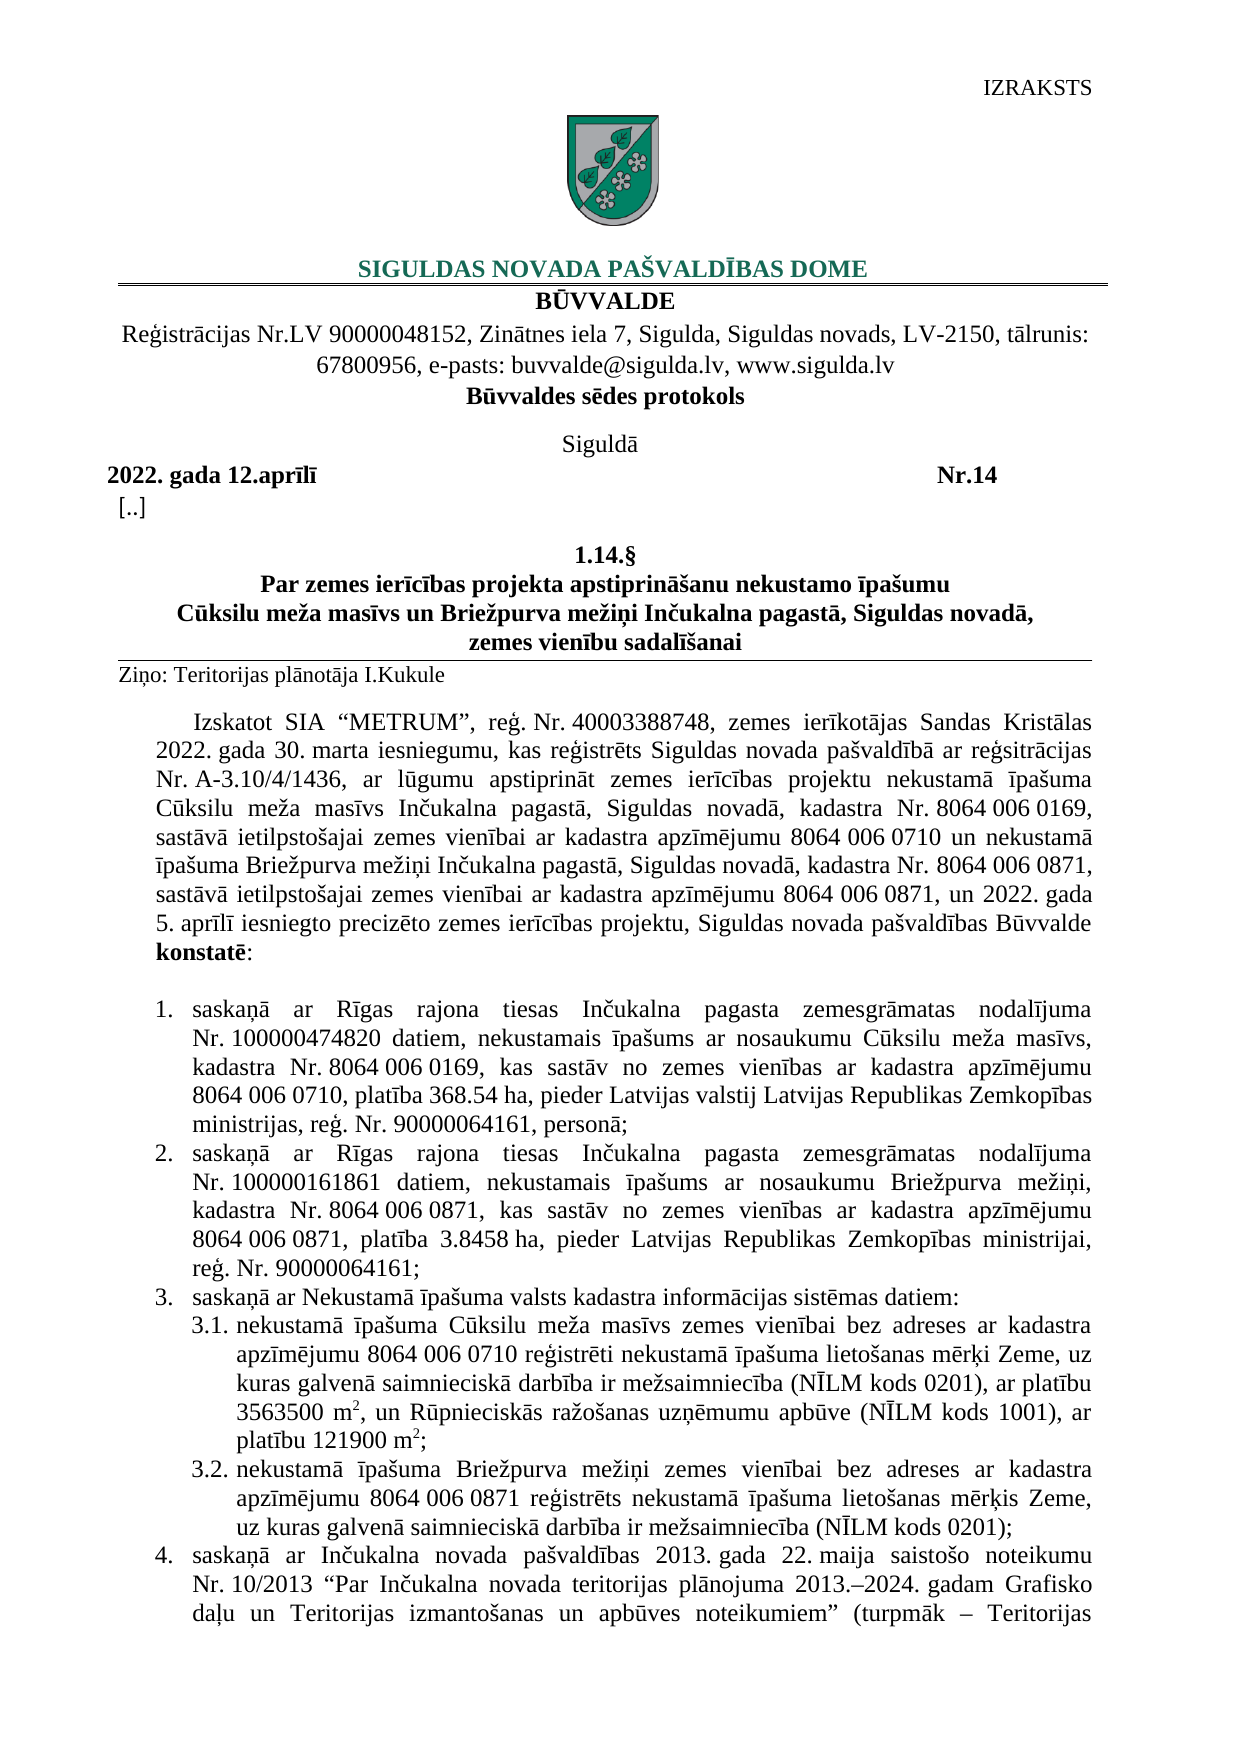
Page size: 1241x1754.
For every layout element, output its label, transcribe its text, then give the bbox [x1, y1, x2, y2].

text zemes vienību sadalīšanai [118, 627, 1092, 660]
text Cūksilu meža masīvs un Briežpurva mežiņi Inčukalna pagastā, Siguldas novadā, [118, 598, 1092, 627]
text Siguldā [107, 429, 1092, 457]
text [..] [118, 491, 1092, 521]
picture [567, 115, 659, 226]
text 1.14.§ [118, 540, 1092, 569]
text BŪVVALDE [118, 286, 1092, 315]
list saskaņā ar Nekustamā īpašuma valsts kadastra informācijas sistēmas datiem: [154, 1282, 1092, 1310]
text Izskatot SIA “METRUM”, reģ. Nr. 40003388748, zemes ierīkotājas Sandas Kristālas 2022. gada 30. marta iesniegumu, kas reģistrēts Siguldas novada pašvaldībā ar reģsitrācijas Nr. A-3.10/4/1436, ar lūgumu apstiprināt zemes ierīcības projektu nekustamā īpašuma Cūksilu meža masīvs Inčukalna pagastā, Siguldas novadā, kadastra Nr. 8064 006 0169, sastāvā ietilpstošajai zemes vienībai ar kadastra apzīmējumu 8064 006 0710 un nekustamā īpašuma Briežpurva mežiņi Inčukalna pagastā, Siguldas novadā, kadastra Nr. 8064 006 0871, sastāvā ietilpstošajai zemes vienībai ar kadastra apzīmējumu 8064 006 0871, un 2022. gada 5. aprīlī iesniegto precizēto zemes ierīcības projektu, Siguldas novada pašvaldības Būvvalde konstatē: [156, 707, 1092, 965]
text Par zemes ierīcības projekta apstiprināšanu nekustamo īpašumu [118, 569, 1092, 598]
list saskaņā ar Rīgas rajona tiesas Inčukalna pagasta zemesgrāmatas nodalījuma Nr. 100000474820 datiem, nekustamais īpašums ar nosaukumu Cūksilu meža masīvs, kadastra Nr. 8064 006 0169, kas sastāv no zemes vienības ar kadastra apzīmējumu 8064 006 0710, platība 368.54 ha, pieder Latvijas valstij Latvijas Republikas Zemkopības ministrijas, reģ. Nr. 90000064161, personā; [154, 994, 1092, 1138]
text Būvvaldes sēdes protokols [118, 381, 1092, 410]
table_header SIGULDAS NOVADA PAŠVALDĪBAS DOME [118, 115, 1107, 283]
list nekustamā īpašuma Briežpurva mežiņi zemes vienībai bez adreses ar kadastra apzīmējumu 8064 006 0871 reģistrēts nekustamā īpašuma lietošanas mērķis Zeme, uz kuras galvenā saimnieciskā darbība ir mežsaimniecība (NĪLM kods 0201); [191, 1454, 1092, 1540]
text Reģistrācijas Nr.LV 90000048152, Zinātnes iela 7, Sigulda, Siguldas novads, LV-2150, tālrunis: 67800956, e-pasts: buvvalde@sigulda.lv, www.sigulda.lv [118, 319, 1092, 379]
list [154, 1540, 1092, 1627]
list nekustamā īpašuma Cūksilu meža masīvs zemes vienībai bez adreses ar kadastra apzīmējumu 8064 006 0710 reģistrēti nekustamā īpašuma lietošanas mērķi Zeme, uz kuras galvenā saimnieciskā darbība ir mežsaimniecība (NĪLM kods 0201), ar platību 3563500 m2, un Rūpnieciskās ražošanas uzņēmumu apbūve (NĪLM kods 1001), ar platību 121900 m2; [191, 1310, 1092, 1454]
text Ziņo: Teritorijas plānotāja I.Kukule [118, 661, 1092, 687]
text 2022. gada 12.aprīlī Nr.14 [107, 460, 1092, 488]
list saskaņā ar Rīgas rajona tiesas Inčukalna pagasta zemesgrāmatas nodalījuma Nr. 100000161861 datiem, nekustamais īpašums ar nosaukumu Briežpurva mežiņi, kadastra Nr. 8064 006 0871, kas sastāv no zemes vienības ar kadastra apzīmējumu 8064 006 0871, platība 3.8458 ha, pieder Latvijas Republikas Zemkopības ministrijai, reģ. Nr. 90000064161; [154, 1138, 1092, 1282]
